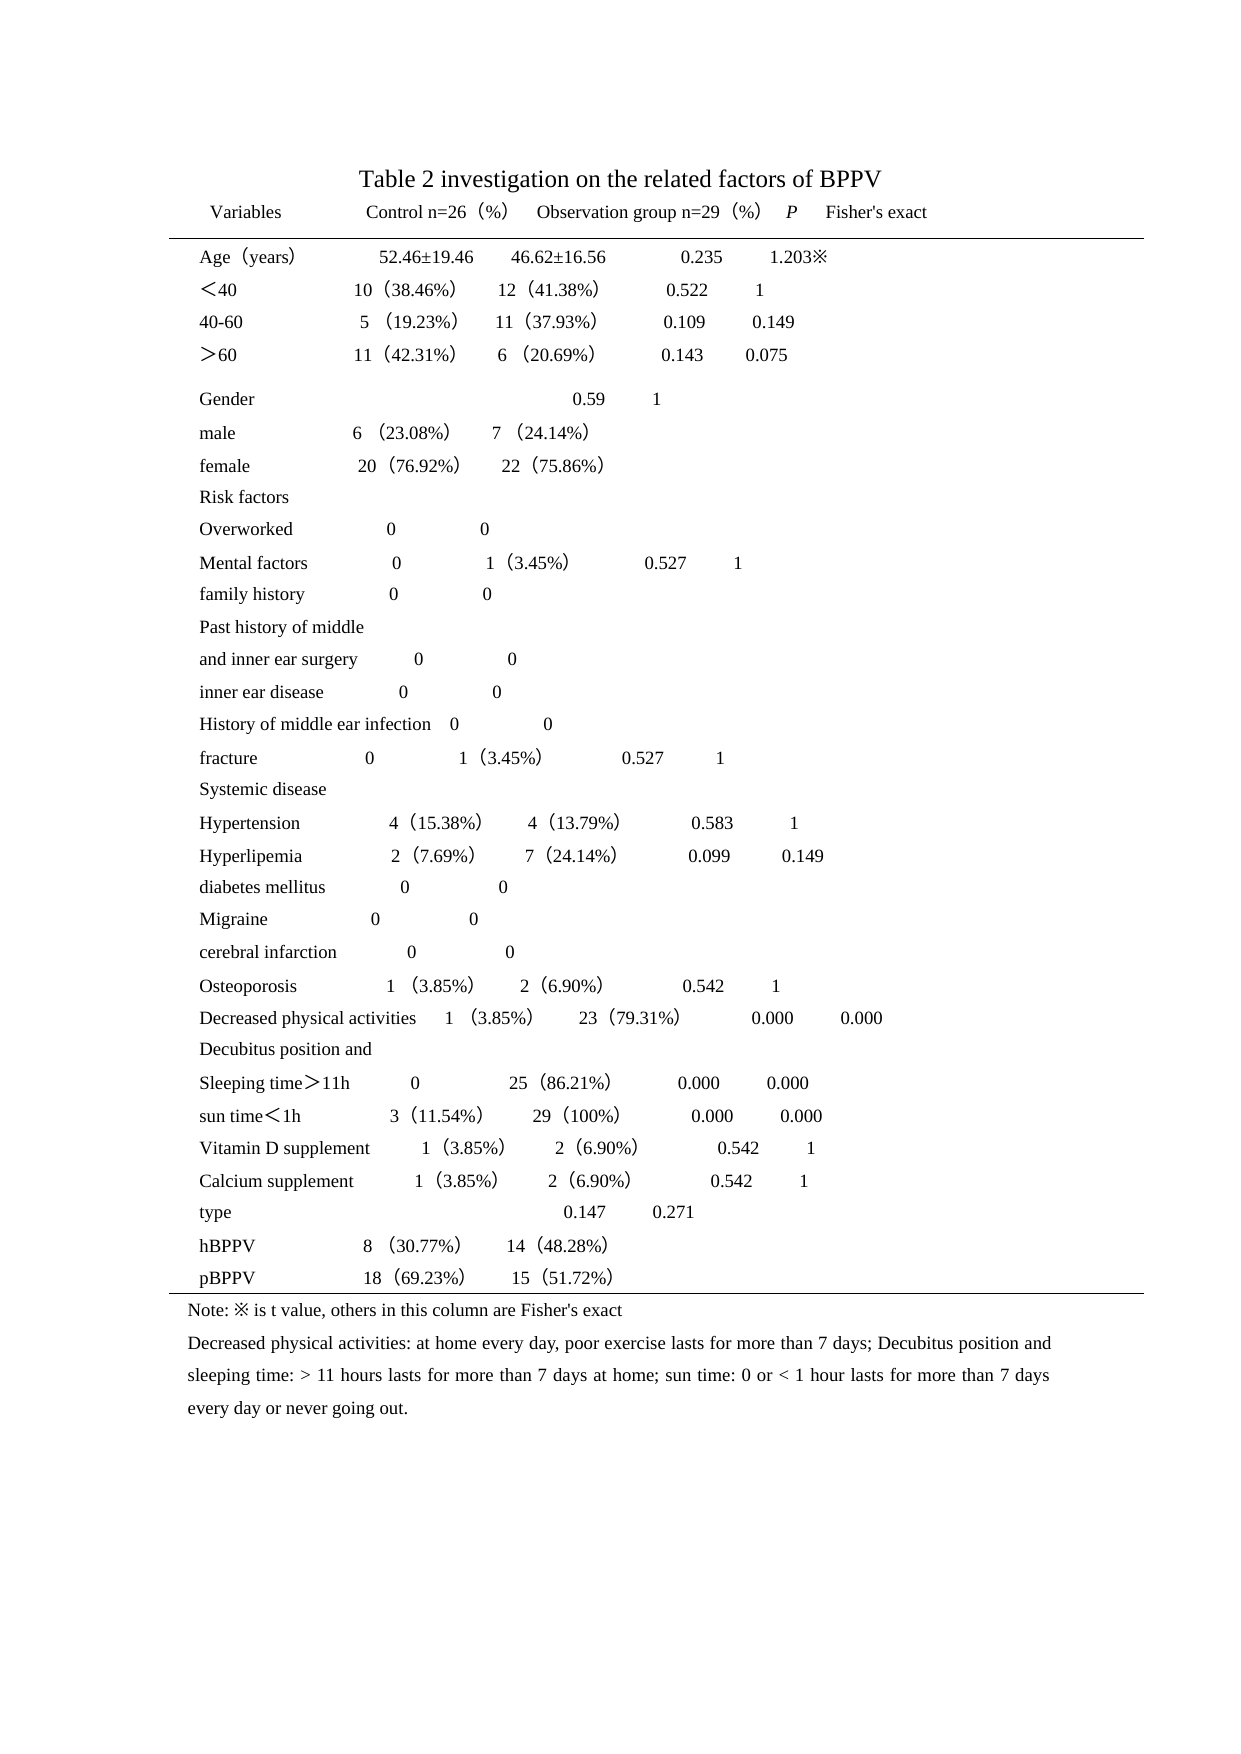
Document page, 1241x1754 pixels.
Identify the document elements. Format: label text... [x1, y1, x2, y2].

table_header Variables Control n=26（%） Observation group n=29（%） P Fisher's exact [198, 195, 1144, 238]
table_cell Age（years） 52.46±19.46 46.62±16.56 0.235 1.203※ ＜40 10（38.46%） 12（41.38%） 0.522 1 40-60 5 （19.23%） 11（37.93%） 0.109 0.149 ＞60 11（42.31%） 6 （20.69%） 0.143 0.075 Gender 0.59 1 male 6 （23.08%） 7 （24.14%） female 20（76.92%） 22（75.86%） Risk factors Overworked 0 0 Mental factors 0 1（3.45%） 0.527 1 family history 0 0 Past history of middle and inner ear surgery 0 0 inner ear disease 0 0 History of middle ear infection 0 0 fracture 0 1（3.45%） 0.527 1 Systemic disease Hypertension 4（15.38%） 4（13.79%） 0.583 1 Hyperlipemia 2（7.69%） 7（24.14%） 0.099 0.149 diabetes mellitus 0 0 Migraine 0 0 cerebral infarction 0 0 Osteoporosis 1 （3.85%） 2（6.90%） 0.542 1 Decreased physical activities 1 （3.85%） 23（79.31%） 0.000 0.000 Decubitus position and Sleeping time＞11h 0 25（86.21%） 0.000 0.000 sun time＜1h 3（11.54%） 29（100%） 0.000 0.000 Vitamin D supplement 1（3.85%） 2（6.90%） 0.542 1 Calcium supplement 1（3.85%） 2（6.90%） 0.542 1 type 0.147 0.271 hBPPV 8 （30.77%） 14（48.28%） pBPPV 18（69.23%） 15（51.72%） [169, 239, 1144, 1293]
text Decreased physical activities: at home every day, poor exercise lasts for more than 7 days; Decubitus position and sleeping time: > 11 hours lasts for more than 7 days at home; sun time: 0 or < 1 hour lasts for more than 7 days every day or never going out. [187, 1326, 1053, 1424]
text Note: ※ is t value, others in this column are Fisher's exact [187, 1294, 1053, 1326]
text Table 2 investigation on the related factors of BPPV [187, 162, 1053, 194]
